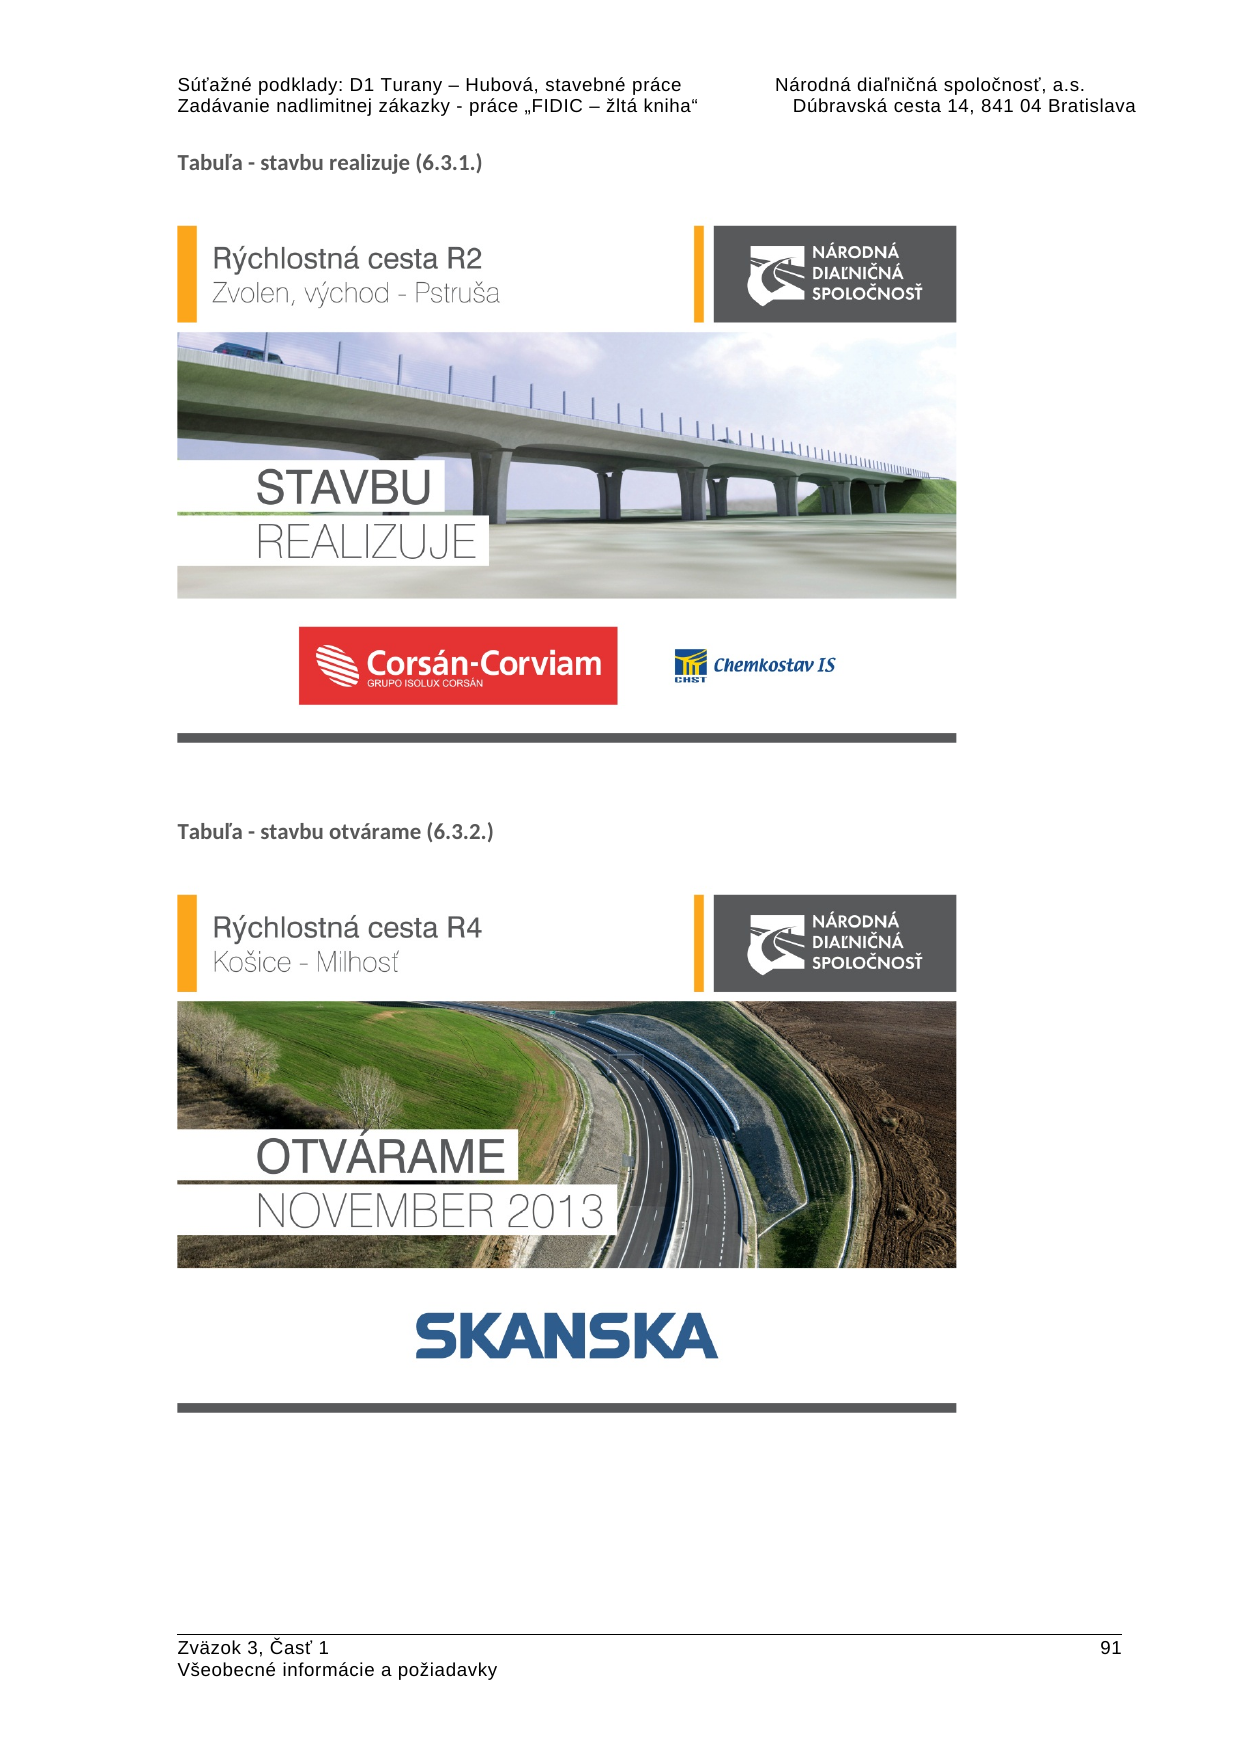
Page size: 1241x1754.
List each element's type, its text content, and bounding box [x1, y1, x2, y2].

text Tabuľa - stavbu otvárame (6.3.2.) [177, 817, 1122, 845]
picture [177, 206, 957, 762]
text Tabuľa - stavbu realizuje (6.3.1.) [177, 148, 1122, 176]
picture [177, 876, 957, 1432]
